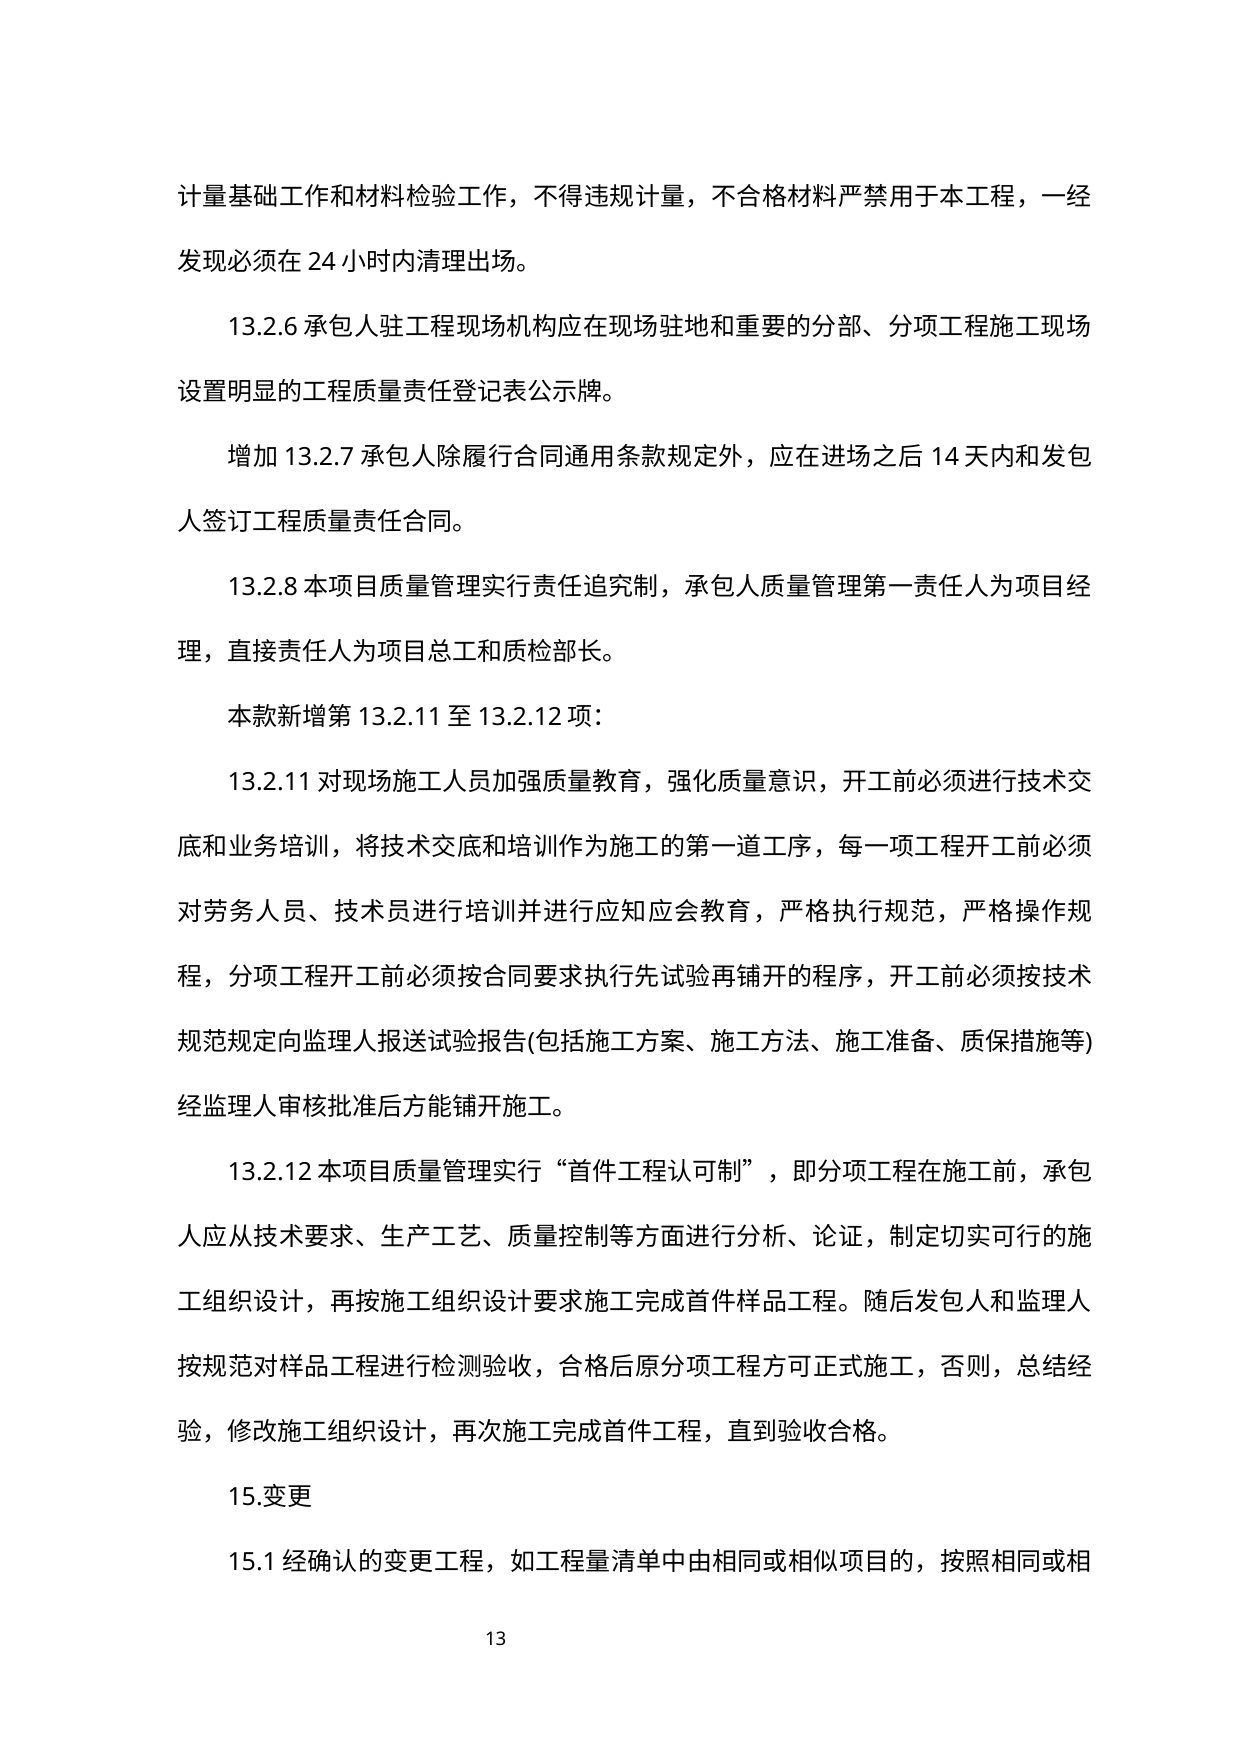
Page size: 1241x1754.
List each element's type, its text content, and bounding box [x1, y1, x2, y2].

text 15.变更 [177, 1462, 1093, 1527]
text 13.2.12本项目质量管理实行“首件工程认可制”，即分项工程在施工前，承包人应从技术要求、生产工艺、质量控制等方面进行分析、论证，制定切实可行的施工组织设计，再按施工组织设计要求施工完成首件样品工程。随后发包人和监理人按规范对样品工程进行检测验收，合格后原分项工程方可正式施工，否则，总结经验，修改施工组织设计，再次施工完成首件工程，直到验收合格。 [177, 1137, 1093, 1462]
list 增加13.2.7承包人除履行合同通用条款规定外，应在进场之后14天内和发包人签订工程质量责任合同。 [177, 422, 1093, 552]
text 13.2.11对现场施工人员加强质量教育，强化质量意识，开工前必须进行技术交底和业务培训，将技术交底和培训作为施工的第一道工序，每一项工程开工前必须对劳务人员、技术员进行培训并进行应知应会教育，严格执行规范，严格操作规程，分项工程开工前必须按合同要求执行先试验再铺开的程序，开工前必须按技术规范规定向监理人报送试验报告(包括施工方案、施工方法、施工准备、质保措施等)经监理人审核批准后方能铺开施工。 [177, 747, 1093, 1137]
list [177, 1527, 1093, 1592]
list 13.2.8本项目质量管理实行责任追究制，承包人质量管理第一责任人为项目经理，直接责任人为项目总工和质检部长。 [177, 552, 1093, 682]
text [177, 162, 1093, 292]
text 本款新增第13.2.11至13.2.12项： [177, 682, 1093, 747]
text 13.2.6承包人驻工程现场机构应在现场驻地和重要的分部、分项工程施工现场设置明显的工程质量责任登记表公示牌。 [177, 292, 1093, 422]
